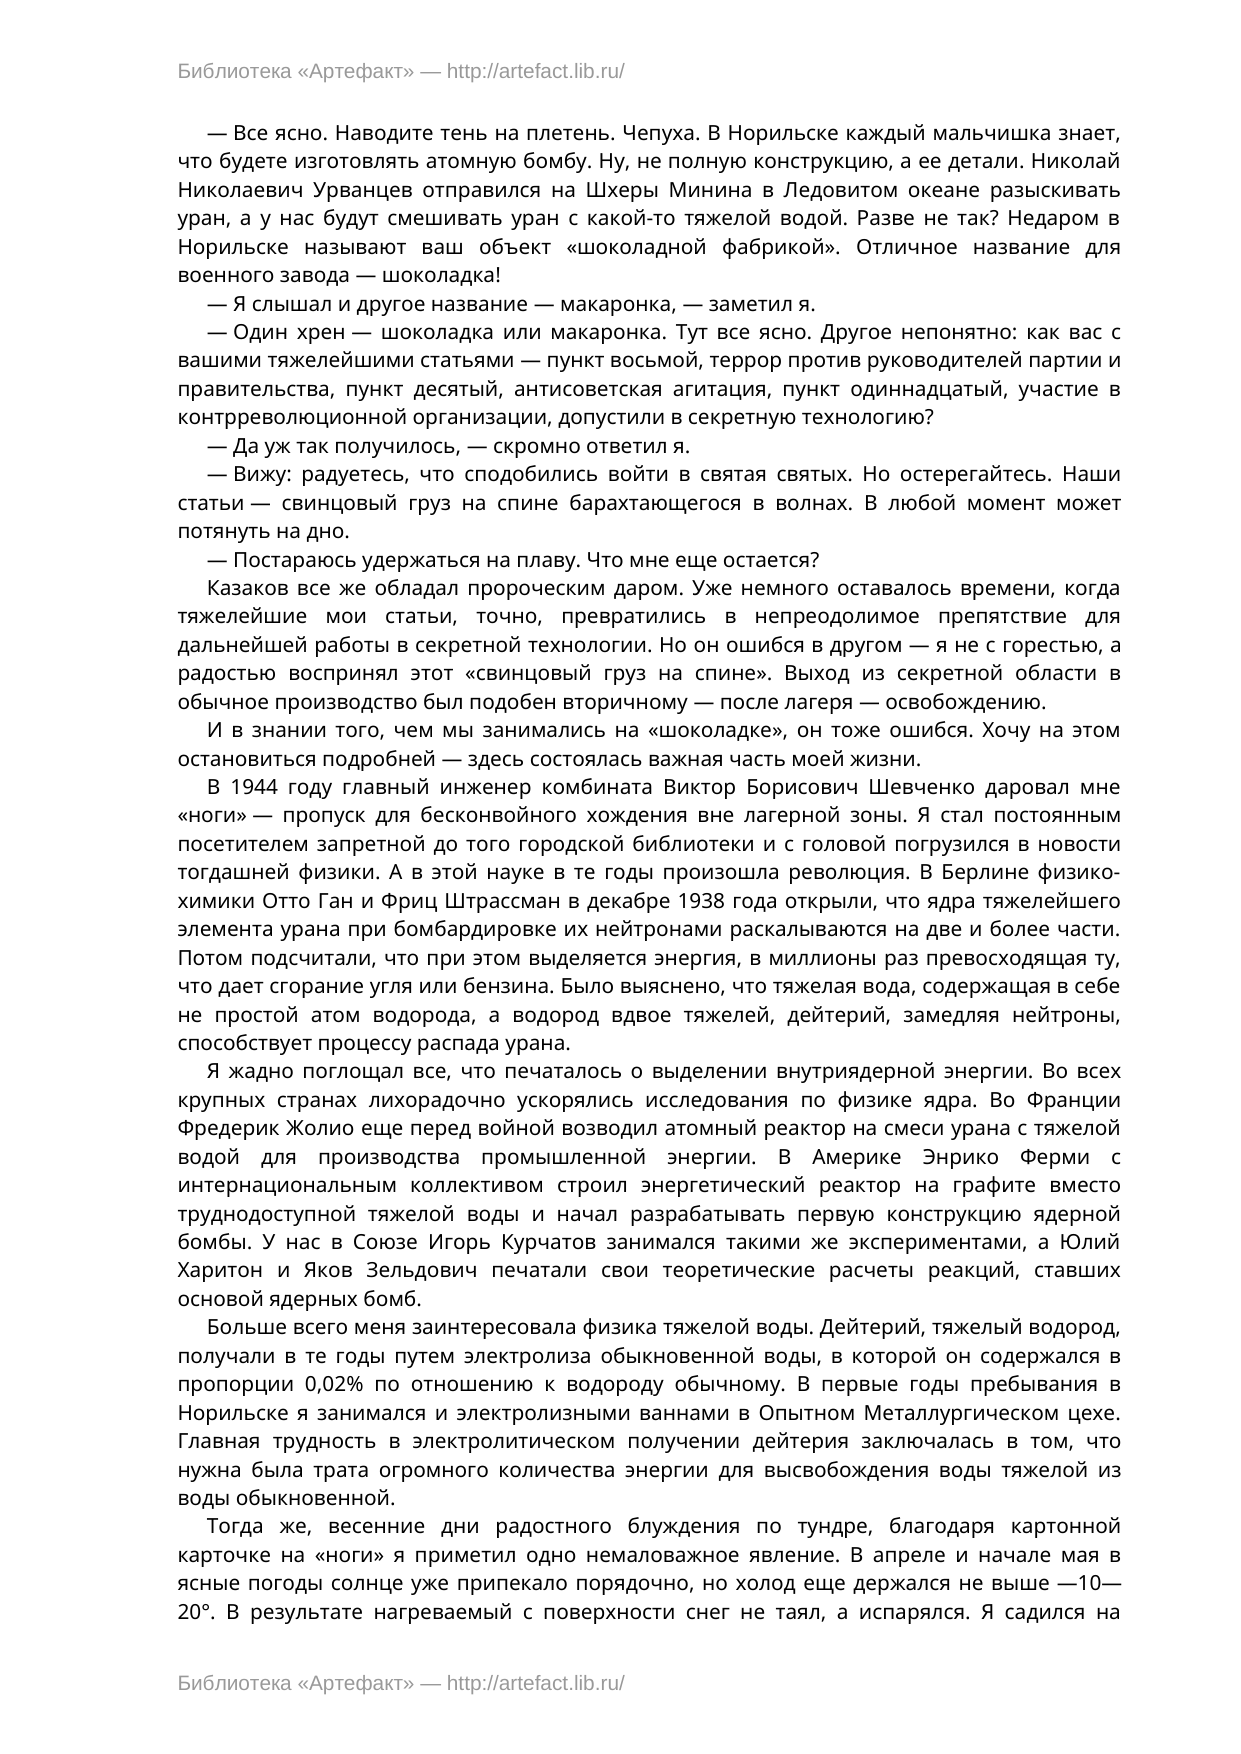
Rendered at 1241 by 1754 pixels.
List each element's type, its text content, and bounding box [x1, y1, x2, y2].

text — Да уж так получилось, — скромно ответил я. [177, 431, 1122, 459]
text Больше всего меня заинтересовала физика тяжелой воды. Дейтерий, тяжелый водород, получали в те годы путем электролиза обыкновенной воды, в которой он содержался в пропорции 0,02% по отношению к водороду обычному. В первые годы пребывания в Норильске я занимался и электролизными ваннами в Опытном Металлургическом цехе. Главная трудность в электролитическом получении дейтерия заключалась в том, что нужна была трата огромного количества энергии для высвобождения воды тяжелой из воды обыкновенной. [177, 1312, 1122, 1512]
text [177, 1512, 1122, 1625]
text Казаков все же обладал пророческим даром. Уже немного оставалось времени, когда тяжелейшие мои статьи, точно, превратились в непреодолимое препятствие для дальнейшей работы в секретной технологии. Но он ошибся в другом — я не с горестью, а радостью воспринял этот «свинцовый груз на спине». Выход из секретной области в обычное производство был подобен вторичному — после лагеря — освобождению. [177, 573, 1122, 715]
text — Я слышал и другое название — макаронка, — заметил я. [177, 289, 1122, 317]
text — Вижу: радуетесь, что сподобились войти в святая святых. Но остерегайтесь. Наши статьи — свинцовый груз на спине барахтающегося в волнах. В любой момент может потянуть на дно. [177, 459, 1122, 545]
text — Один хрен — шоколадка или макаронка. Тут все ясно. Другое непонятно: как вас с вашими тяжелейшими статьями — пункт восьмой, террор против руководителей партии и правительства, пункт десятый, антисоветская агитация, пункт одиннадцатый, участие в контрреволюционной организации, допустили в секретную технологию? [177, 317, 1122, 431]
text — Постараюсь удержаться на плаву. Что мне еще остается? [177, 545, 1122, 573]
text В 1944 году главный инженер комбината Виктор Борисович Шевченко даровал мне «ноги» — пропуск для бесконвойного хождения вне лагерной зоны. Я стал постоянным посетителем запретной до того городской библиотеки и с головой погрузился в новости тогдашней физики. А в этой науке в те годы произошла революция. В Берлине физико-химики Отто Ган и Фриц Штрассман в декабре 1938 года открыли, что ядра тяжелейшего элемента урана при бомбардировке их нейтронами раскалываются на две и более части. Потом подсчитали, что при этом выделяется энергия, в миллионы раз превосходящая ту, что дает сгорание угля или бензина. Было выяснено, что тяжелая вода, содержащая в себе не простой атом водорода, а водород вдвое тяжелей, дейтерий, замедляя нейтроны, способствует процессу распада урана. [177, 772, 1122, 1057]
text И в знании того, чем мы занимались на «шоколадке», он тоже ошибся. Хочу на этом остановиться подробней — здесь состоялась важная часть моей жизни. [177, 715, 1122, 772]
text — Все ясно. Наводите тень на плетень. Чепуха. В Норильске каждый мальчишка знает, что будете изготовлять атомную бомбу. Ну, не полную конструкцию, а ее детали. Николай Николаевич Урванцев отправился на Шхеры Минина в Ледовитом океане разыскивать уран, а у нас будут смешивать уран с какой-то тяжелой водой. Разве не так? Недаром в Норильске называют ваш объект «шоколадной фабрикой». Отличное название для военного завода — шоколадка! [177, 118, 1122, 289]
text Я жадно поглощал все, что печаталось о выделении внутриядерной энергии. Во всех крупных странах лихорадочно ускорялись исследования по физике ядра. Во Франции Фредерик Жолио еще перед войной возводил атомный реактор на смеси урана с тяжелой водой для производства промышленной энергии. В Америке Энрико Ферми с интернациональным коллективом строил энергетический реактор на графите вместо труднодоступной тяжелой воды и начал разрабатывать первую конструкцию ядерной бомбы. У нас в Союзе Игорь Курчатов занимался такими же экспериментами, а Юлий Харитон и Яков Зельдович печатали свои теоретические расчеты реакций, ставших основой ядерных бомб. [177, 1057, 1122, 1312]
